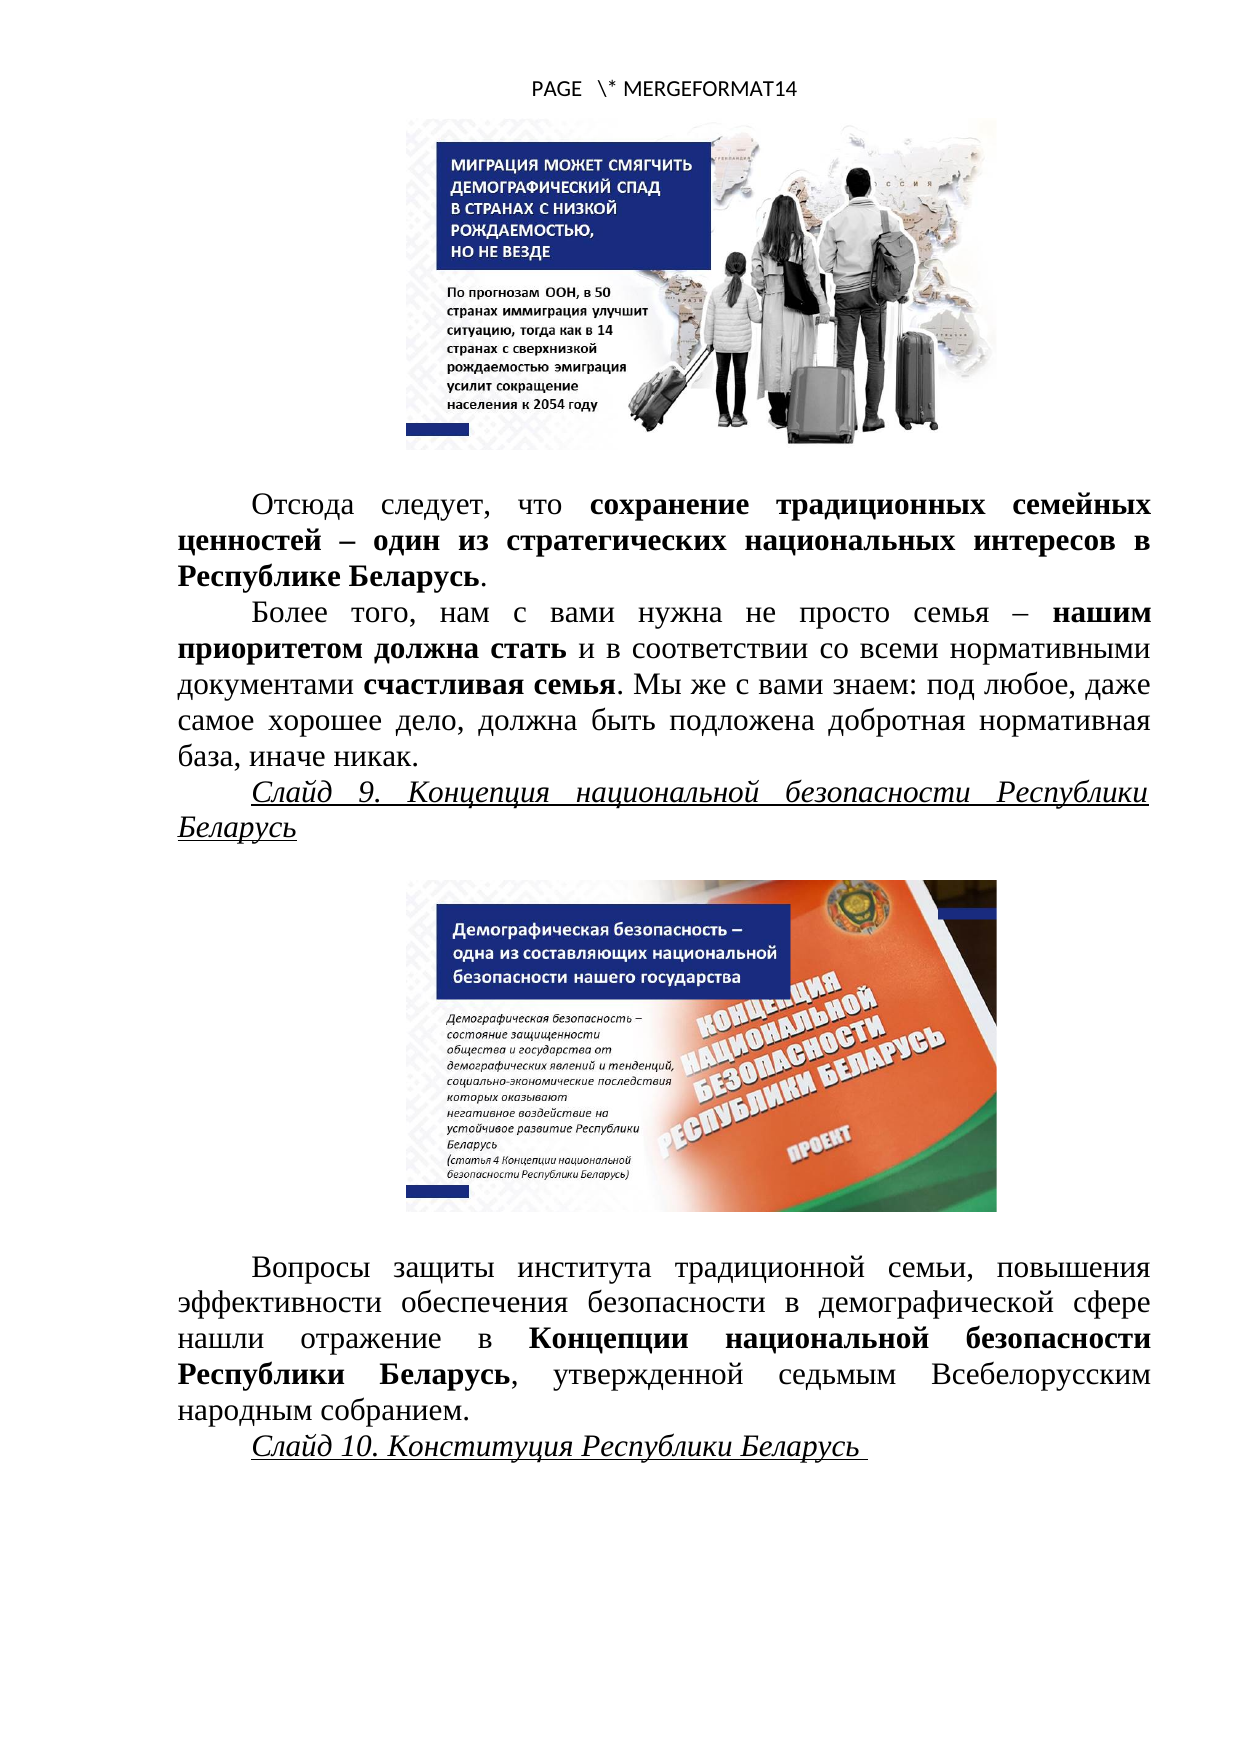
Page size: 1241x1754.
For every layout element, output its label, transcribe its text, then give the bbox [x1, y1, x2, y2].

text Вопросы защиты института традиционной семьи, повышения эффективности обеспечения безопасности в демографической сфере нашли отражение в Концепции национальной безопасности Республики Беларусь, утвержденной седьмым Всебелорусским народным собранием. [177, 1248, 1152, 1427]
text Слайд 9. Концепция национальной безопасности Республики Беларусь [177, 773, 1152, 845]
text Более того, нам с вами нужна не просто семья – нашим приоритетом должна стать и в соответствии со всеми нормативными документами счастливая семья. Мы же с вами знаем: под любое, даже самое хорошее дело, должна быть подложена добротная нормативная база, иначе никак. [177, 593, 1152, 773]
text Отсюда следует, что сохранение традиционных семейных ценностей – один из стратегических национальных интересов в Республике Беларусь. [177, 485, 1152, 593]
picture [406, 118, 997, 450]
text Слайд 10. Конституция Республики Беларусь [177, 1427, 1152, 1463]
picture [406, 880, 997, 1212]
